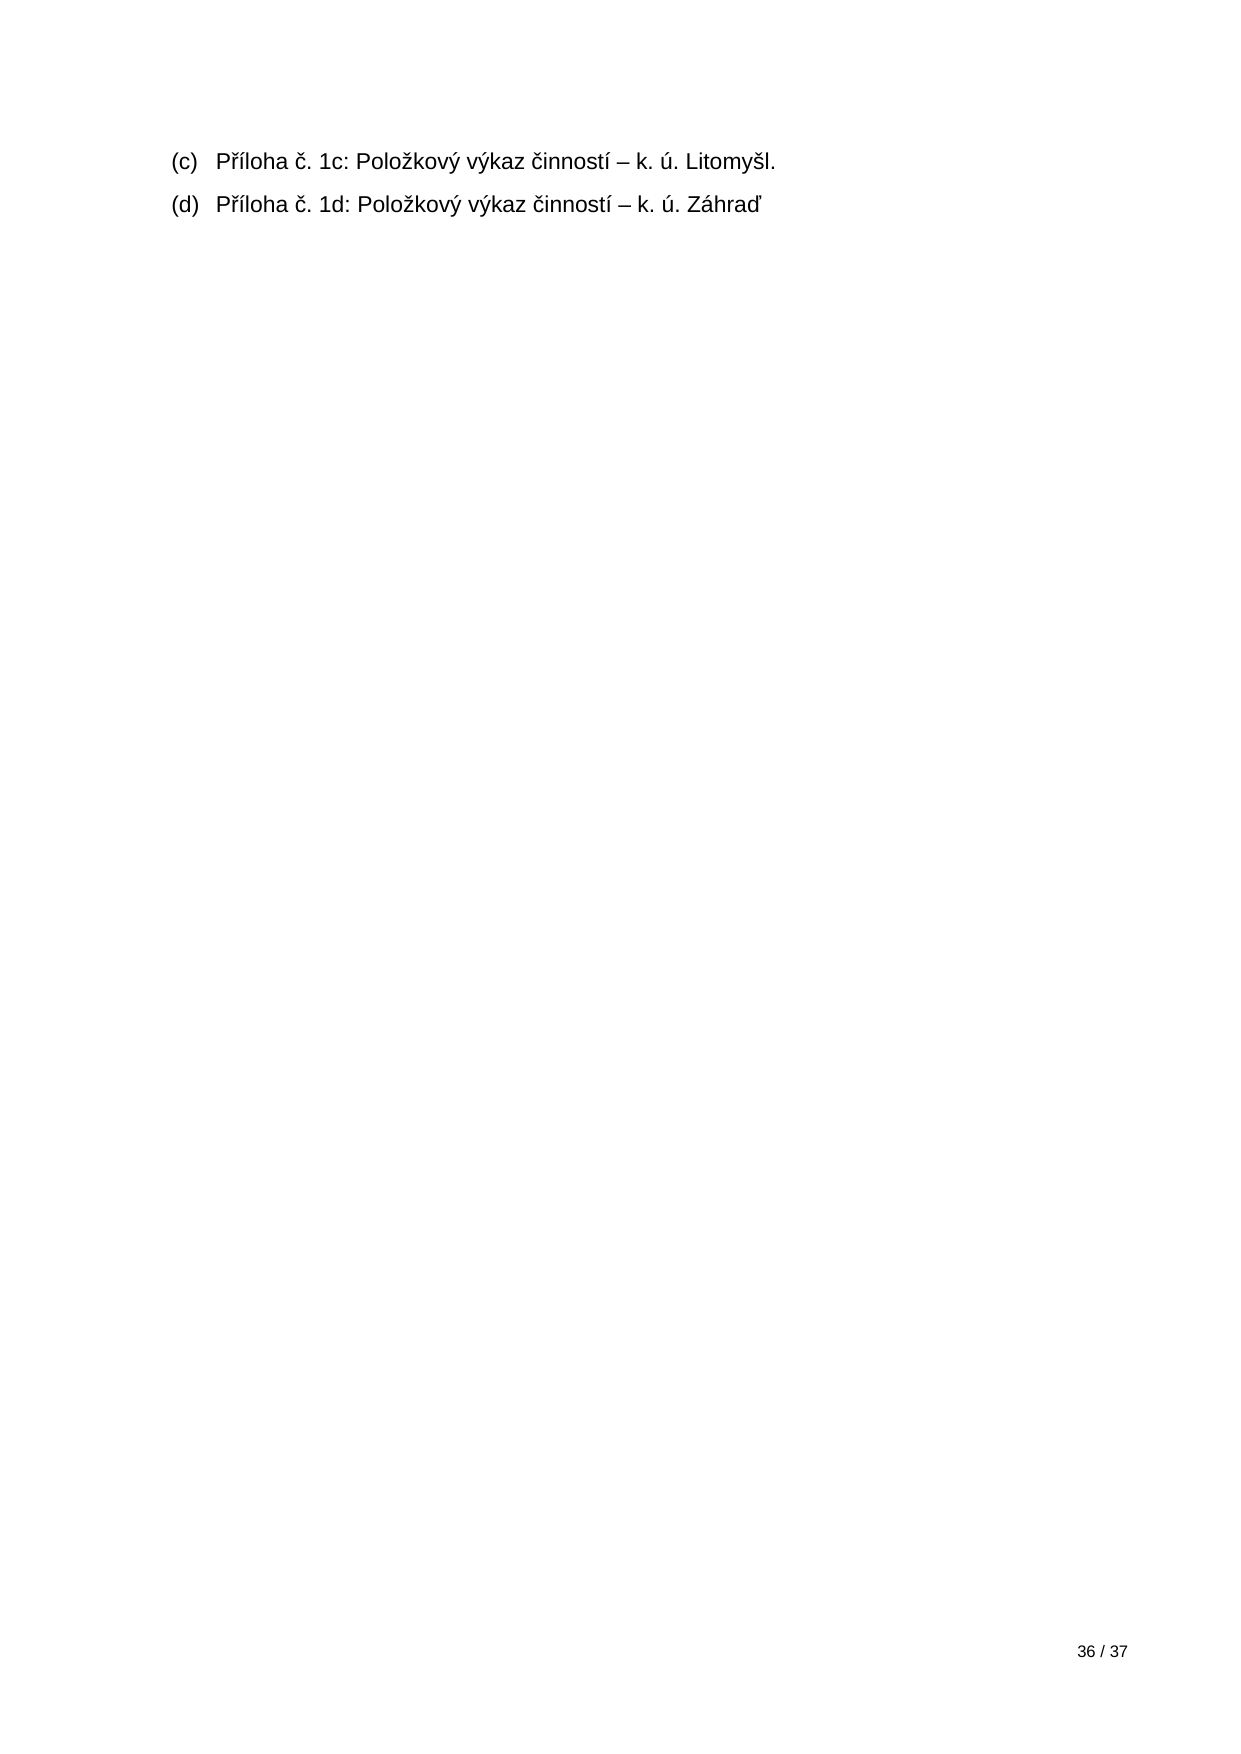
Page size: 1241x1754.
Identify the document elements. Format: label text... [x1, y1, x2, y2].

list Příloha č. 1c: Položkový výkaz činností – k. ú. Litomyšl. [171, 148, 1128, 174]
list Příloha č. 1d: Položkový výkaz činností – k. ú. Záhraď [171, 191, 1128, 217]
